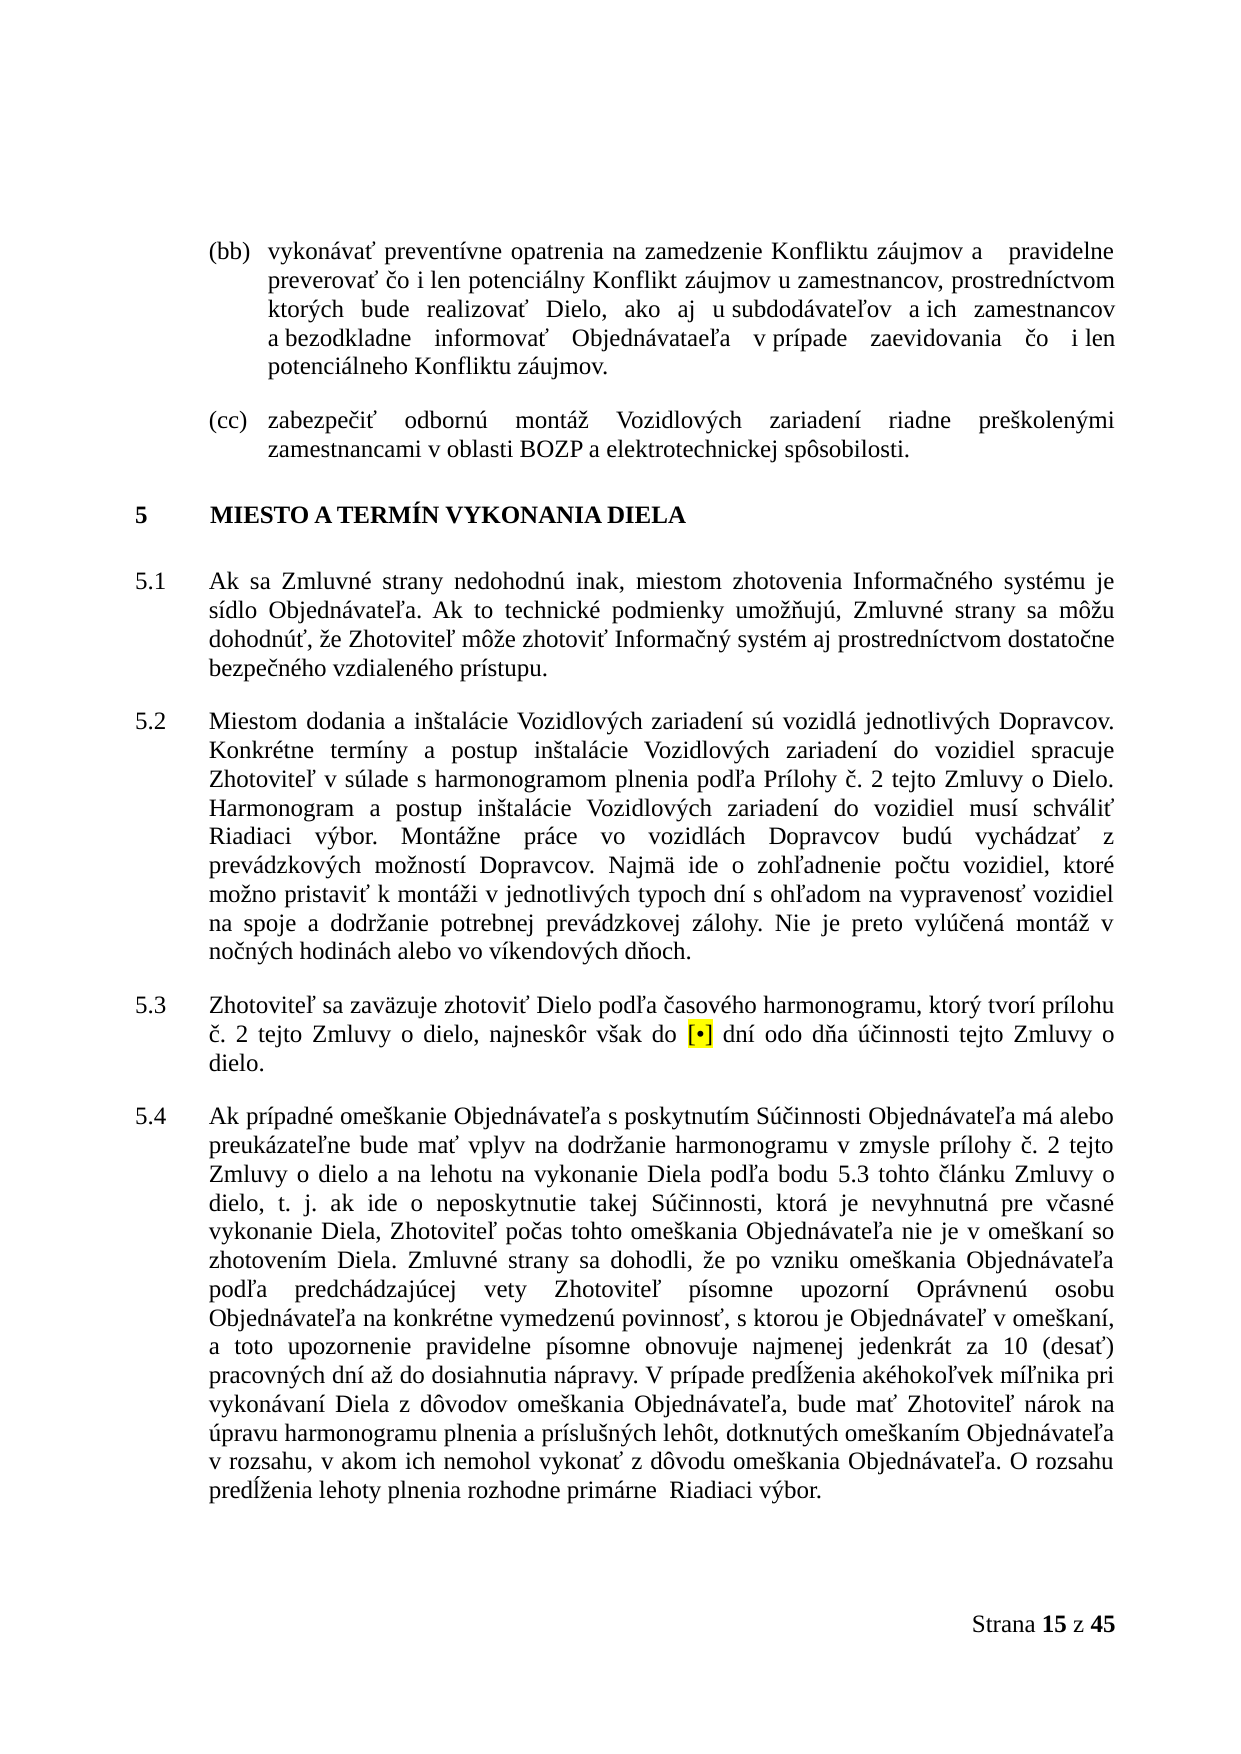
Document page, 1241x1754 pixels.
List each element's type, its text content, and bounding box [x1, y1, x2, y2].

list zabezpečiť odbornú montáž Vozidlových zariadení riadne preškolenými zamestnancami v oblasti BOZP a elektrotechnickej spôsobilosti. [208, 405, 1115, 463]
list Ak sa Zmluvné strany nedohodnú inak, miestom zhotovenia Informačného systému je sídlo Objednávateľa. Ak to technické podmienky umožňujú, Zmluvné strany sa môžu dohodnúť, že Zhotoviteľ môže zhotoviť Informačný systém aj prostredníctvom dostatočne bezpečného vzdialeného prístupu. [135, 566, 1115, 681]
list Zhotoviteľ sa zaväzuje zhotoviť Dielo podľa časového harmonogramu, ktorý tvorí prílohu č. 2 tejto Zmluvy o dielo, najneskôr však do [•] dní odo dňa účinnosti tejto Zmluvy o dielo. [135, 990, 1115, 1076]
list MIESTO A TERMÍN VYKONANIA DIELA [135, 500, 1115, 529]
list Miestom dodania a inštalácie Vozidlových zariadení sú vozidlá jednotlivých Dopravcov. Konkrétne termíny a postup inštalácie Vozidlových zariadení do vozidiel spracuje Zhotoviteľ v súlade s harmonogramom plnenia podľa Prílohy č. 2 tejto Zmluvy o Dielo. Harmonogram a postup inštalácie Vozidlových zariadení do vozidiel musí schváliť Riadiaci výbor. Montážne práce vo vozidlách Dopravcov budú vychádzať z prevádzkových možností Dopravcov. Najmä ide o zohľadnenie počtu vozidiel, ktoré možno pristaviť k montáži v jednotlivých typoch dní s ohľadom na vypravenosť vozidiel na spoje a dodržanie potrebnej prevádzkovej zálohy. Nie je preto vylúčená montáž v nočných hodinách alebo vo víkendových dňoch. [135, 706, 1115, 965]
list vykonávať preventívne opatrenia na zamedzenie Konfliktu záujmov a pravidelne preverovať čo i len potenciálny Konflikt záujmov u zamestnancov, prostredníctvom ktorých bude realizovať Dielo, ako aj u subdodávateľov a ich zamestnancov a bezodkladne informovať Objednávataeľa v prípade zaevidovania čo i len potenciálneho Konfliktu záujmov. [208, 236, 1115, 380]
list Ak prípadné omeškanie Objednávateľa s poskytnutím Súčinnosti Objednávateľa má alebo preukázateľne bude mať vplyv na dodržanie harmonogramu v zmysle prílohy č. 2 tejto Zmluvy o dielo a na lehotu na vykonanie Diela podľa bodu 5.3 tohto článku Zmluvy o dielo, t. j. ak ide o neposkytnutie takej Súčinnosti, ktorá je nevyhnutná pre včasné vykonanie Diela, Zhotoviteľ počas tohto omeškania Objednávateľa nie je v omeškaní so zhotovením Diela. Zmluvné strany sa dohodli, že po vzniku omeškania Objednávateľa podľa predchádzajúcej vety Zhotoviteľ písomne upozorní Oprávnenú osobu Objednávateľa na konkrétne vymedzenú povinnosť, s ktorou je Objednávateľ v omeškaní, a toto upozornenie pravidelne písomne obnovuje najmenej jedenkrát za 10 (desať) pracovných dní až do dosiahnutia nápravy. V prípade predĺženia akéhokoľvek míľnika pri vykonávaní Diela z dôvodov omeškania Objednávateľa, bude mať Zhotoviteľ nárok na úpravu harmonogramu plnenia a príslušných lehôt, dotknutých omeškaním Objednávateľa v rozsahu, v akom ich nemohol vykonať z dôvodu omeškania Objednávateľa. O rozsahu predĺženia lehoty plnenia rozhodne primárne Riadiaci výbor. [135, 1101, 1115, 1504]
